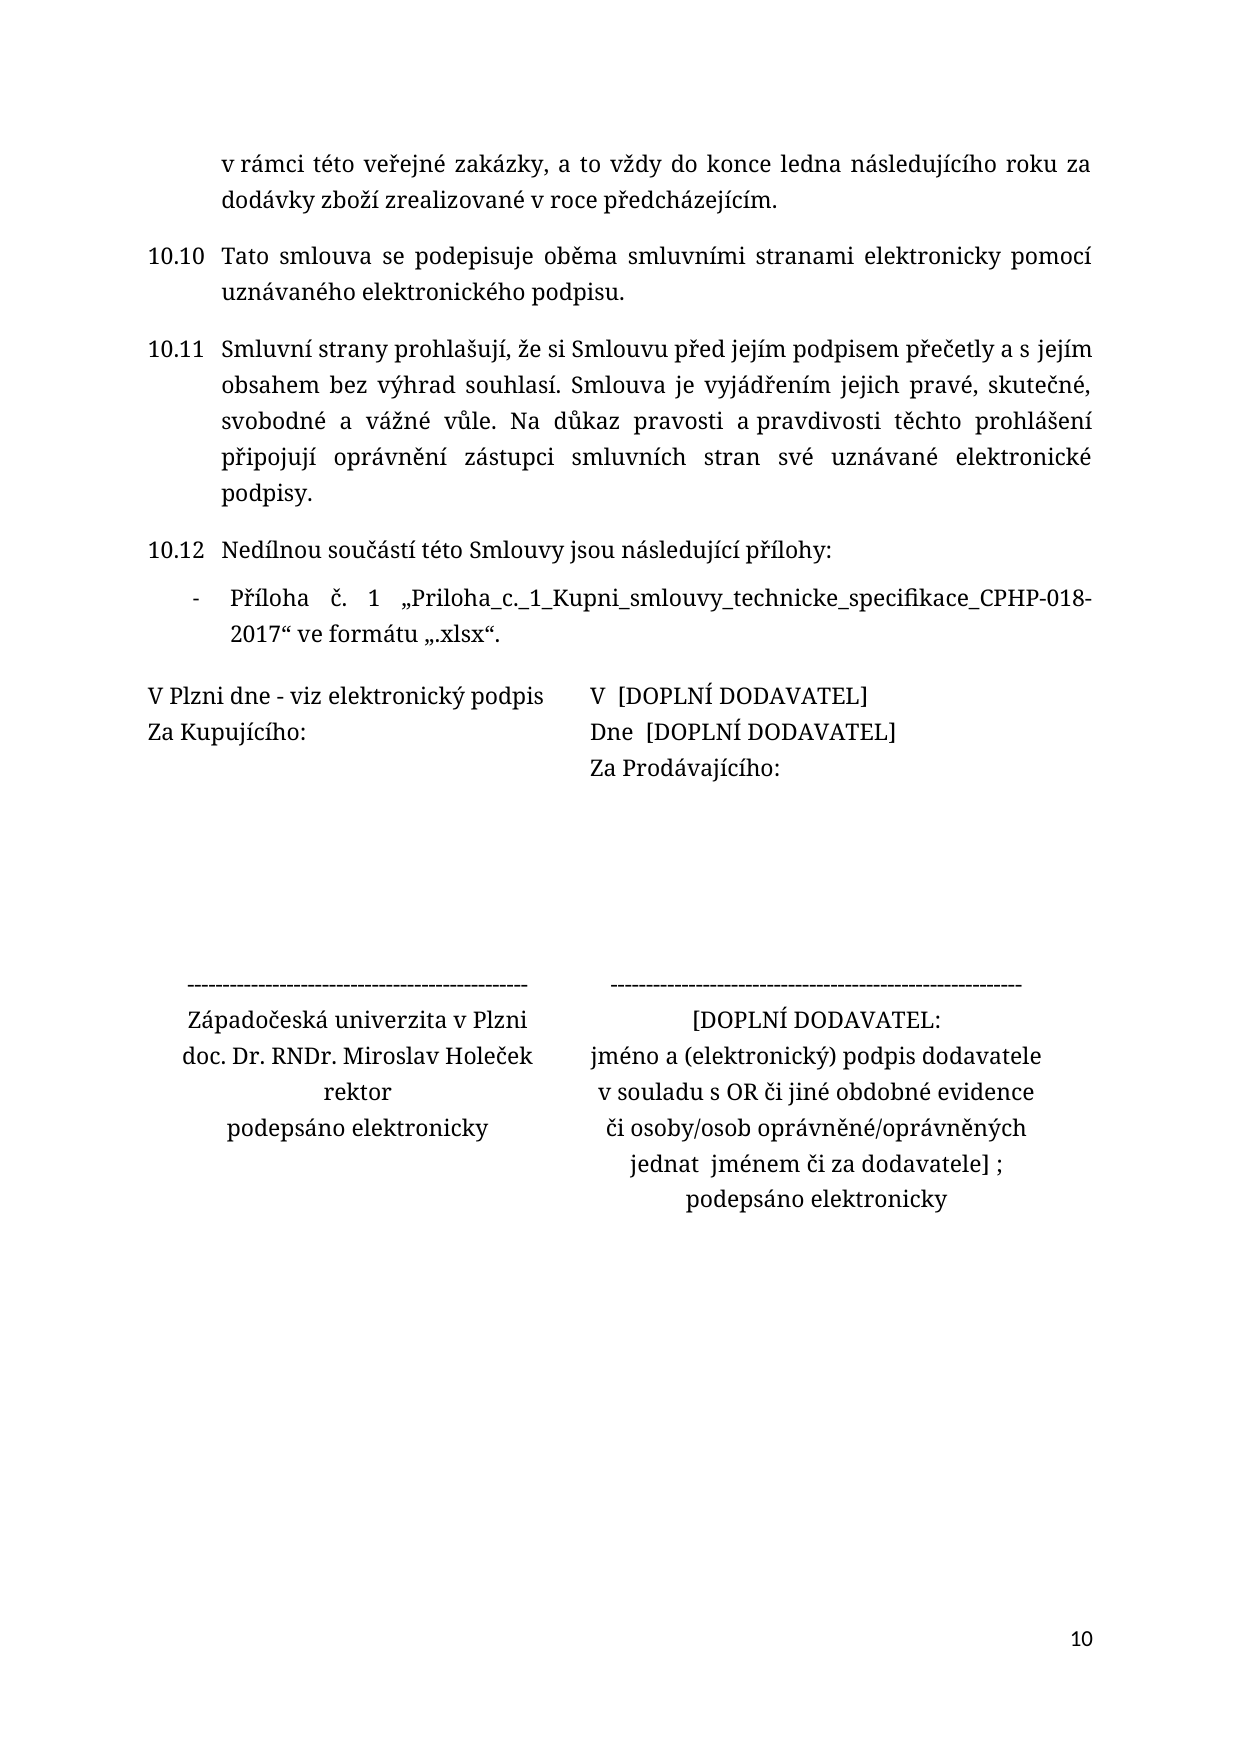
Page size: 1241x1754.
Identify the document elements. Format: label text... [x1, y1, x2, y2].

table_header V Plzni dne - viz elektronický podpis Za Kupujícího: ------------------------------------------------ Západočeská univerzita v Plzni doc. Dr. RNDr. Miroslav Holeček rektor podepsáno elektronicky [136, 680, 578, 1218]
text 10.12 Nedílnou součástí této Smlouvy jsou následující přílohy: [148, 533, 1093, 565]
text 10.10 Tato smlouva se podepisuje oběma smluvními stranami elektronicky pomocí uznávaného elektronického podpisu. [148, 240, 1093, 307]
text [148, 148, 1093, 215]
list Příloha č. 1 „Priloha_c._1_Kupni_smlouvy_technicke_specifikace_CPHP-018-2017“ ve formátu „.xlsx“. [192, 582, 1093, 649]
table_header V [DOPLNÍ DODAVATEL] Dne [DOPLNÍ DODAVATEL] Za Prodávajícího: ---------------------------------------------------------- [DOPLNÍ DODAVATEL: jméno a (elektronický) podpis dodavatele v souladu s OR či jiné obdobné evidence či osoby/osob oprávněné/oprávněných jednat jménem či za dodavatele] ; podepsáno elektronicky [579, 680, 1054, 1218]
text 10.11 Smluvní strany prohlašují, že si Smlouvu před jejím podpisem přečetly a s jejím obsahem bez výhrad souhlasí. Smlouva je vyjádřením jejich pravé, skutečné, svobodné a vážné vůle. Na důkaz pravosti a pravdivosti těchto prohlášení připojují oprávnění zástupci smluvních stran své uznávané elektronické podpisy. [148, 333, 1093, 508]
